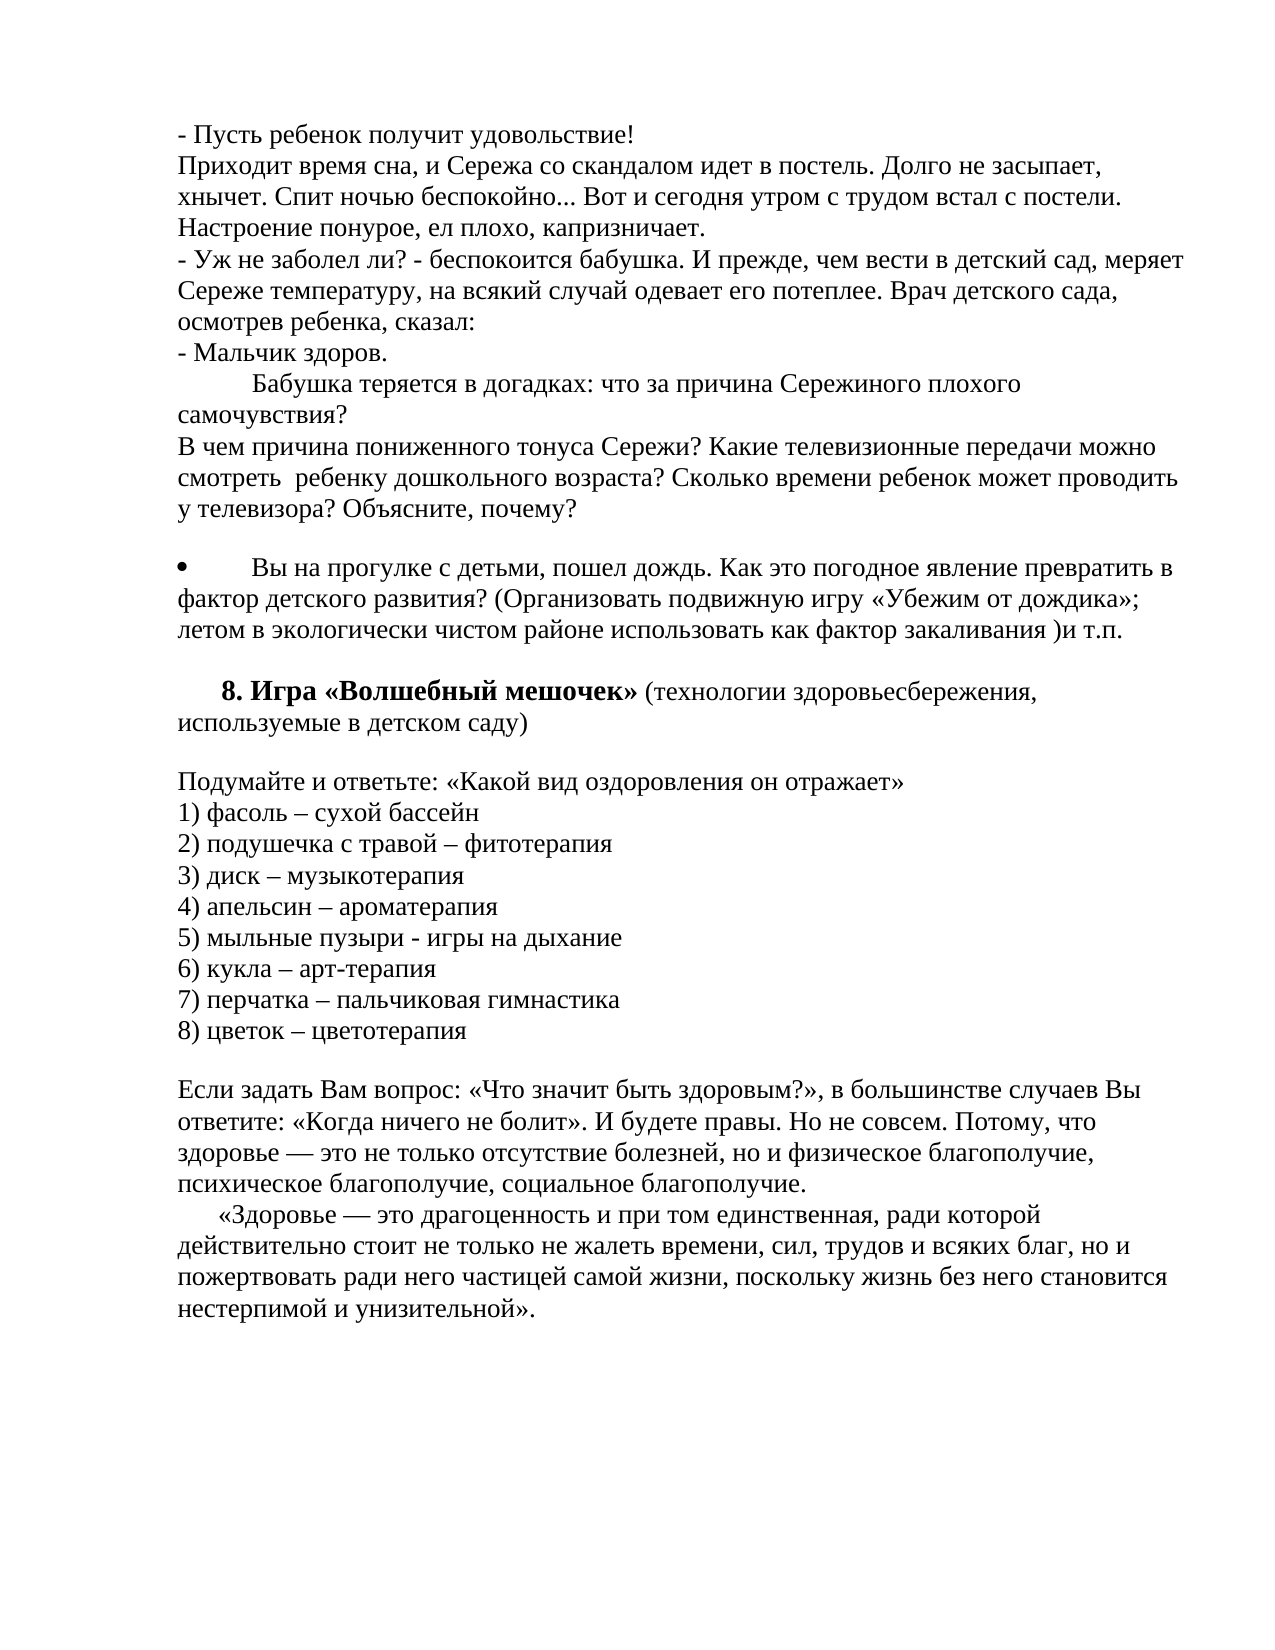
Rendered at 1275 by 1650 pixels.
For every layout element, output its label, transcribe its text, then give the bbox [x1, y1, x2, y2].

text 8. Игра «Волшебный мешочек» (технологии здоровьесбережения, используемые в детском саду) [177, 673, 1186, 737]
text - Уж не заболел ли? - беспокоится бабушка. И прежде, чем вести в детский сад, меряет Сереже температуру, на всякий случай одевает его потеплее. Врач детского сада, осмотрев ребенка, сказал: [177, 243, 1186, 336]
text 7) перчатка – пальчиковая гимнастика [177, 983, 1186, 1014]
text 4) апельсин – ароматерапия [177, 890, 1186, 921]
text Подумайте и ответьте: «Какой вид оздоровления он отражает» [177, 765, 1186, 796]
list Вы на прогулке с детьми, пошел дождь. Как это погодное явление превратить в фактор детского развития? (Организовать подвижную игру «Убежим от дождика»; летом в экологически чистом районе использовать как фактор закаливания )и т.п. [177, 551, 1186, 644]
text 5) мыльные пузыри - игры на дыхание [177, 921, 1186, 952]
text - Пусть ребенок получит удовольствие! [177, 118, 1186, 149]
text 3) диск – музыкотерапия [177, 859, 1186, 890]
text В чем причина пониженного тонуса Сережи? Какие телевизионные передачи можно смотреть ребенку дошкольного возраста? Сколько времени ребенок может проводить у телевизора? Объясните, почему? [177, 429, 1186, 523]
text 8) цветок – цветотерапия [177, 1014, 1186, 1046]
text 1) фасоль – сухой бассейн [177, 796, 1186, 828]
text «Здоровье — это драгоценность и при том единственная, ради которой действительно стоит не только не жалеть времени, сил, трудов и всяких благ, но и пожертвовать ради него частицей самой жизни, поскольку жизнь без него становится нестерпимой и унизительной». [177, 1198, 1186, 1323]
text - Мальчик здоров. [177, 336, 1186, 367]
text 6) кукла – арт-терапия [177, 952, 1186, 983]
text Бабушка теряется в догадках: что за причина Сережиного плохого самочувствия? [177, 367, 1186, 429]
text 2) подушечка с травой – фитотерапия [177, 828, 1186, 859]
text Приходит время сна, и Сережа со скандалом идет в постель. Долго не засыпает, хнычет. Спит ночью беспокойно... Вот и сегодня утром с трудом встал с постели. Настроение понурое, ел плохо, капризничает. [177, 149, 1186, 243]
text Если задать Вам вопрос: «Что значит быть здоровым?», в большинстве случаев Вы ответите: «Когда ничего не болит». И будете правы. Но не совсем. Потому, что здоровье — это не только отсутствие болезней, но и физическое благополучие, психическое благополучие, социальное благополучие. [177, 1074, 1186, 1198]
